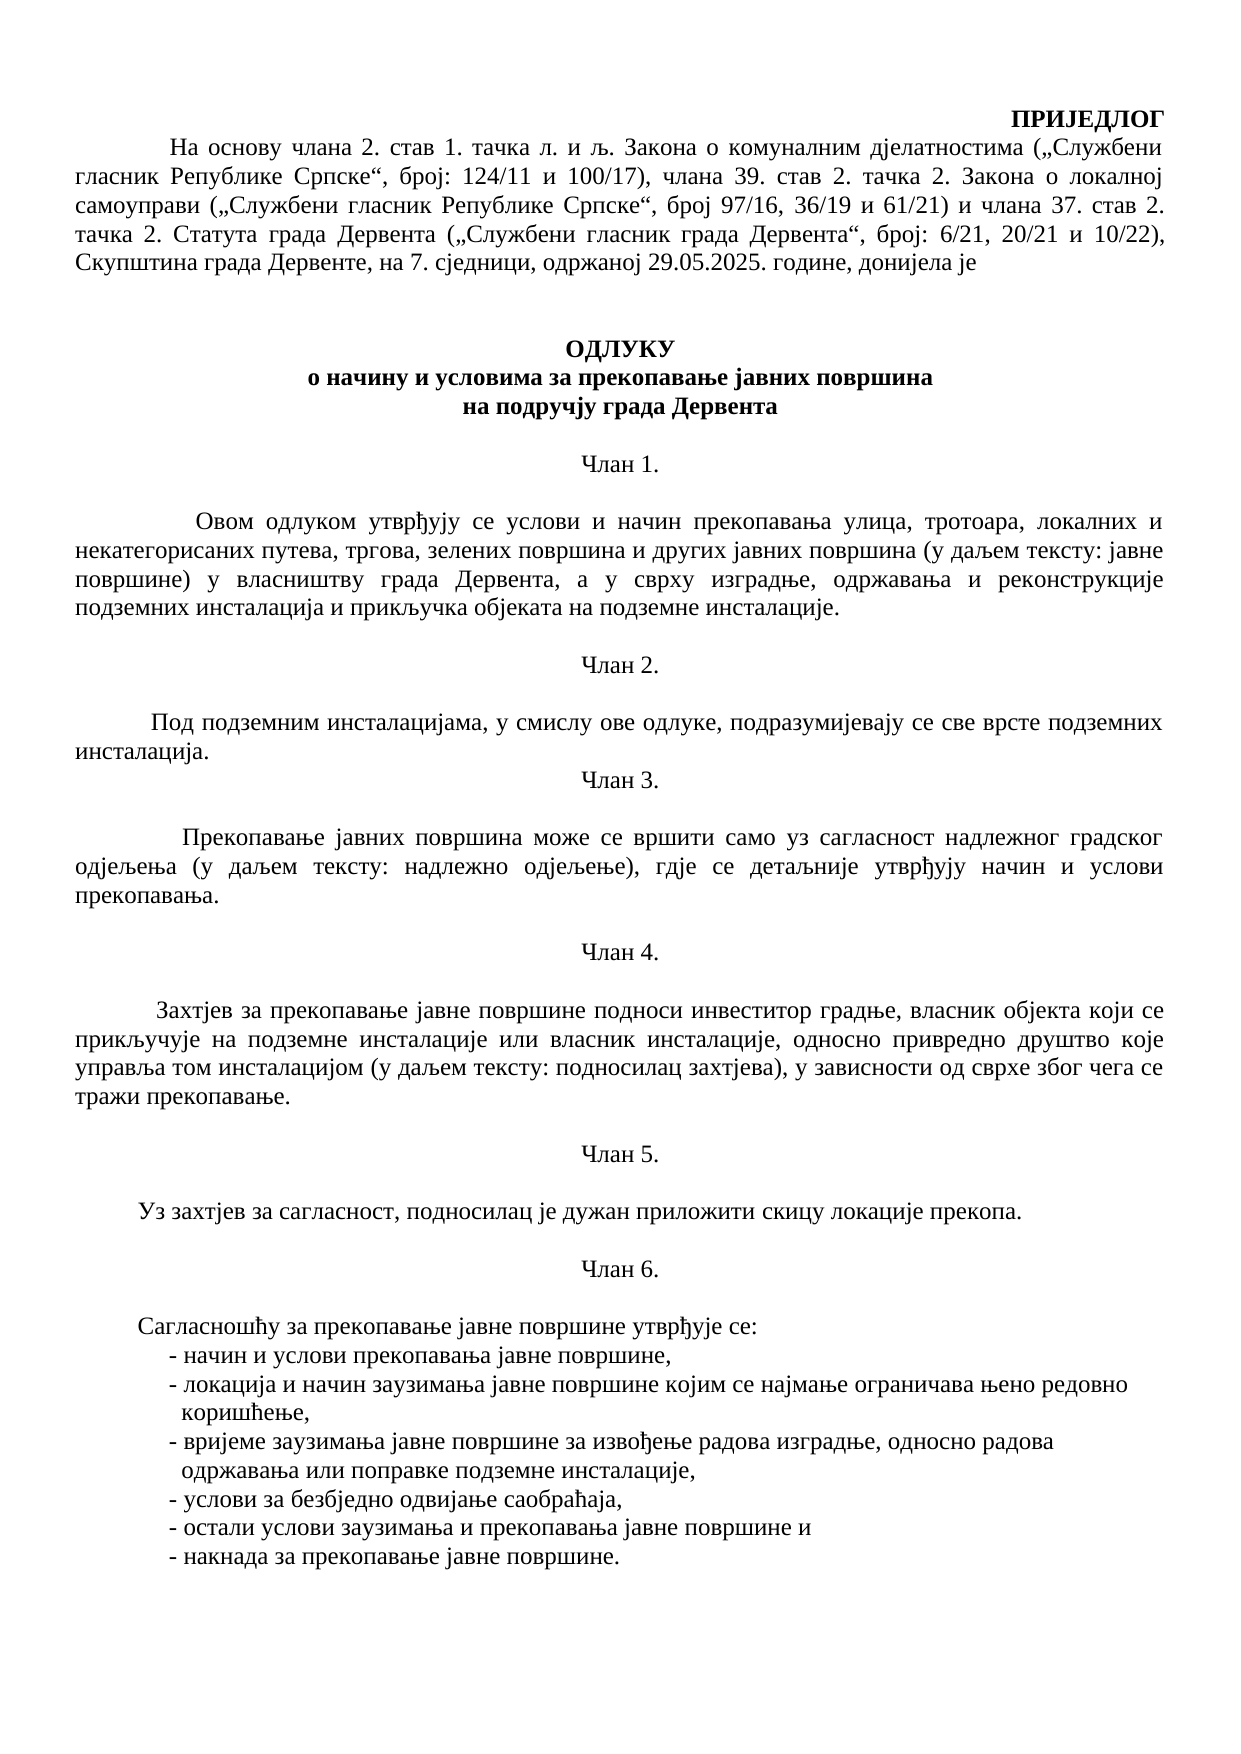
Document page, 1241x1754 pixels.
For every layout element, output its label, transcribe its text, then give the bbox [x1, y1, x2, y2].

text - начин и услови прекопавања јавне површине, [75, 1340, 1165, 1369]
text - накнада за прекопавање јавне површине. [75, 1541, 1165, 1570]
text Сагласношћу за прекопавање јавне површине утврђује се: [75, 1311, 1165, 1340]
text Члан 5. [75, 1139, 1165, 1167]
text о начину и условима за прекопавање јавних површина [75, 362, 1165, 391]
text коришћење, [75, 1397, 1165, 1426]
text - остали услови заузимања и прекопавања јавне површине и [75, 1512, 1165, 1541]
text - вријеме заузимања јавне површине за извођење радова изградње, односно радова [75, 1426, 1165, 1455]
text Члан 2. [75, 650, 1165, 679]
text Члан 3. [75, 765, 1165, 794]
text На основу члана 2. став 1. тачка л. и љ. Закона о комуналним дјелатностима („Службени гласник Републике Српске“, број: 124/11 и 100/17), члана 39. став 2. тачка 2. Закона о локалној самоуправи („Службени гласник Републике Српске“, број 97/16, 36/19 и 61/21) и члана 37. став 2. тачка 2. Статута града Дервента („Службени гласник града Дервента“, број: 6/21, 20/21 и 10/22), Скупштина града Дервенте, на 7. сједници, одржаној 29.05.2025. године, донијела је [75, 132, 1165, 276]
text - локација и начин заузимања јавне површине којим се најмање ограничава њено редовно [75, 1369, 1165, 1397]
text ПРИЈЕДЛОГ [75, 104, 1165, 132]
text ОДЛУКУ [75, 334, 1165, 362]
text Прекопавање јавних површина може се вршити само уз сагласност надлежног градског одјељења (у даљем тексту: надлежно одјељење), гдје се детаљније утврђују начин и услови прекопавања. [75, 822, 1165, 909]
text Уз захтјев за сагласност, подносилац је дужан приложити скицу локације прекопа. [75, 1196, 1165, 1225]
text Члан 1. [75, 449, 1165, 477]
text Члан 6. [75, 1254, 1165, 1282]
text одржавања или поправке подземне инсталације, [75, 1455, 1165, 1484]
text Члан 4. [75, 937, 1165, 966]
text на подручју града Дервента [75, 391, 1165, 420]
text Овом одлуком утврђују се услови и начин прекопавања улица, тротоара, локалних и некатегорисаних путева, тргова, зелених површина и других јавних површина (у даљем тексту: јавне површине) у власништву града Дервента, а у сврху изградње, одржавања и реконструкције подземних инсталација и прикључка објеката на подземне инсталације. [75, 506, 1165, 621]
text - услови за безбједно одвијање саобраћаја, [75, 1484, 1165, 1512]
text Под подземним инсталацијама, у смислу ове одлуке, подразумијевају се све врсте подземних инсталација. [75, 707, 1165, 765]
text Захтјев за прекопавање јавне површине подноси инвеститор градње, власник објекта који се прикључује на подземне инсталације или власник инсталације, односно привредно друштво које управља том инсталацијом (у даљем тексту: подносилац захтјева), у зависности од сврхе због чега се тражи прекопавање. [75, 995, 1165, 1110]
